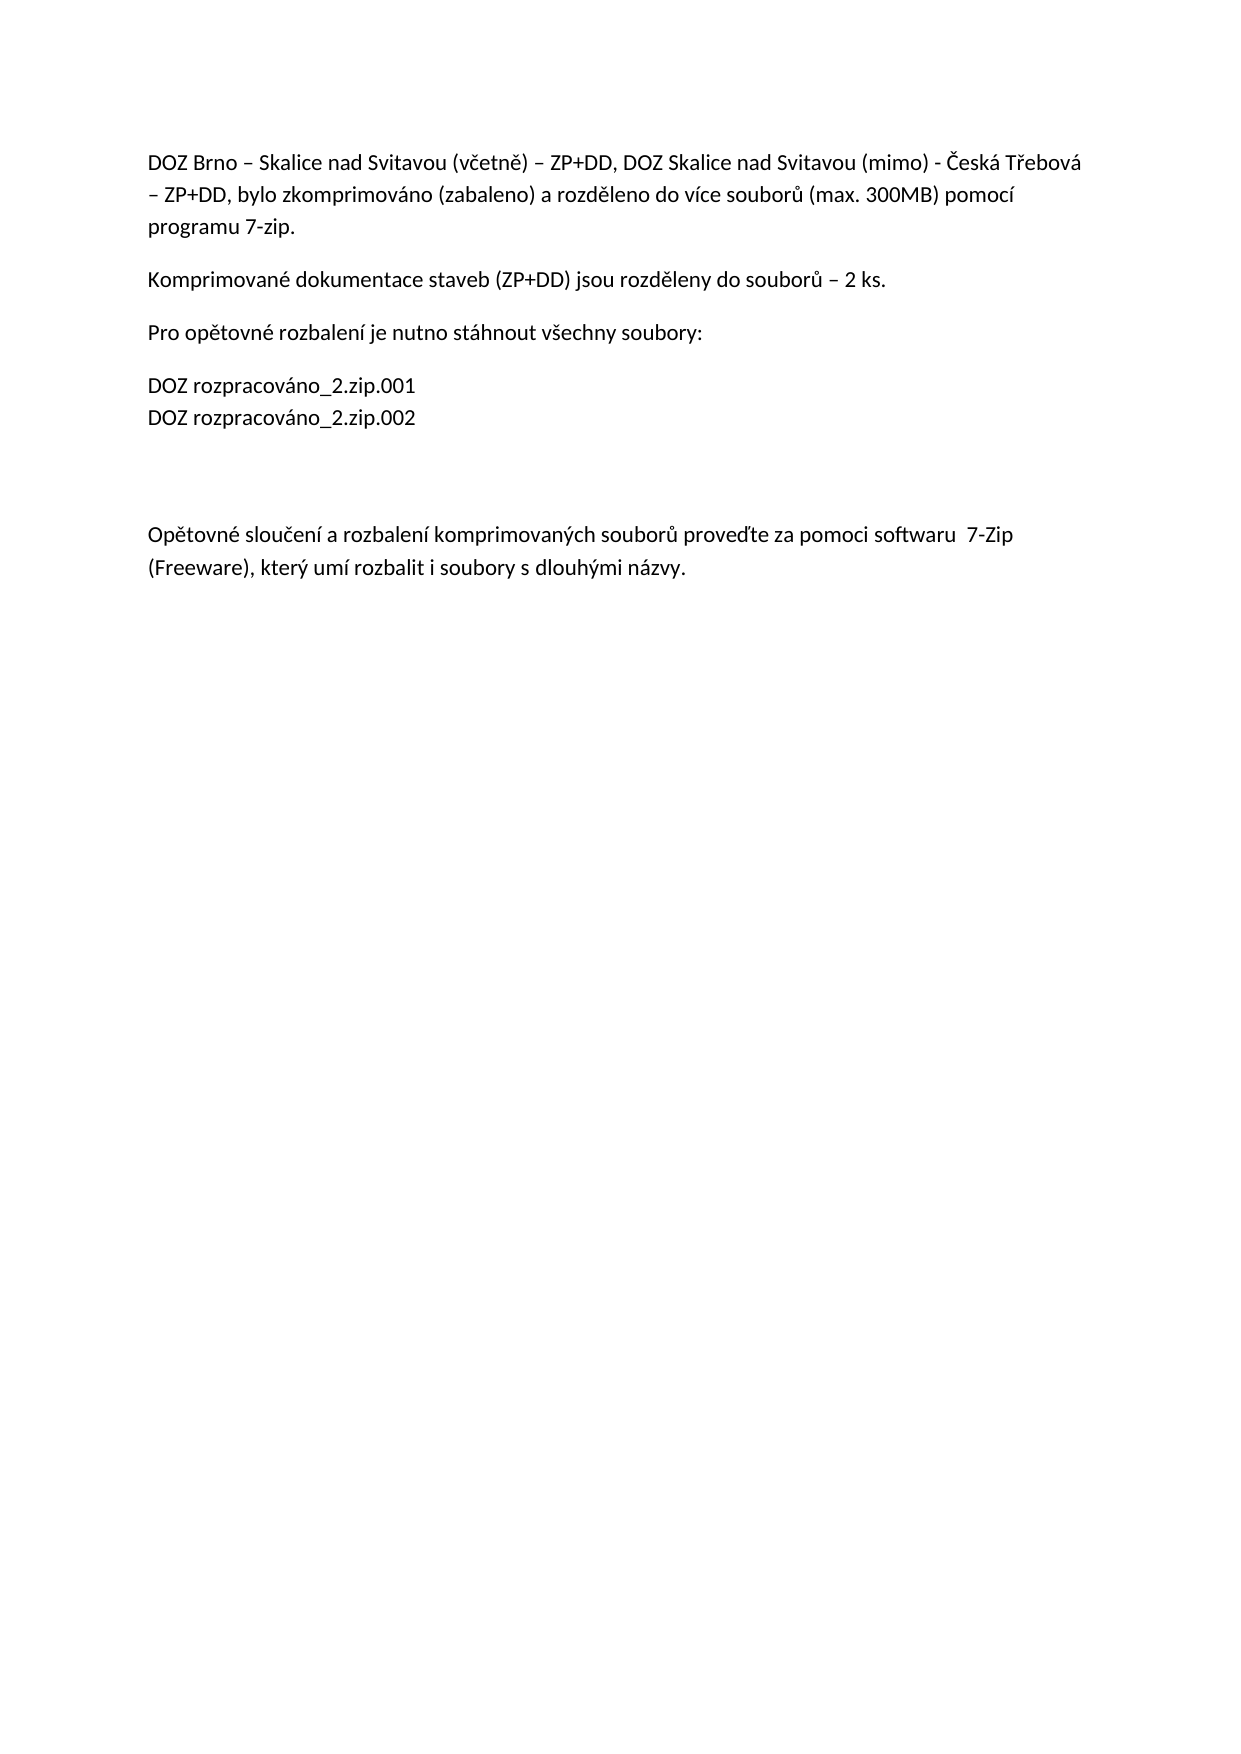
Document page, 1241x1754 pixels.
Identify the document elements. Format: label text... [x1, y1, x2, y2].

text Komprimované dokumentace staveb (ZP+DD) jsou rozděleny do souborů – 2 ks. [148, 265, 1093, 293]
text DOZ rozpracováno_2.zip.002 [148, 403, 1093, 431]
text Pro opětovné rozbalení je nutno stáhnout všechny soubory: [148, 318, 1093, 346]
text DOZ rozpracováno_2.zip.001 [148, 371, 1093, 399]
text DOZ Brno – Skalice nad Svitavou (včetně) – ZP+DD, DOZ Skalice nad Svitavou (mimo) - Česká Třebová – ZP+DD, bylo zkomprimováno (zabaleno) a rozděleno do více souborů (max. 300MB) pomocí programu 7-zip. [148, 148, 1093, 240]
text Opětovné sloučení a rozbalení komprimovaných souborů proveďte za pomoci softwaru 7-Zip (Freeware), který umí rozbalit i soubory s dlouhými názvy. [148, 521, 1093, 581]
